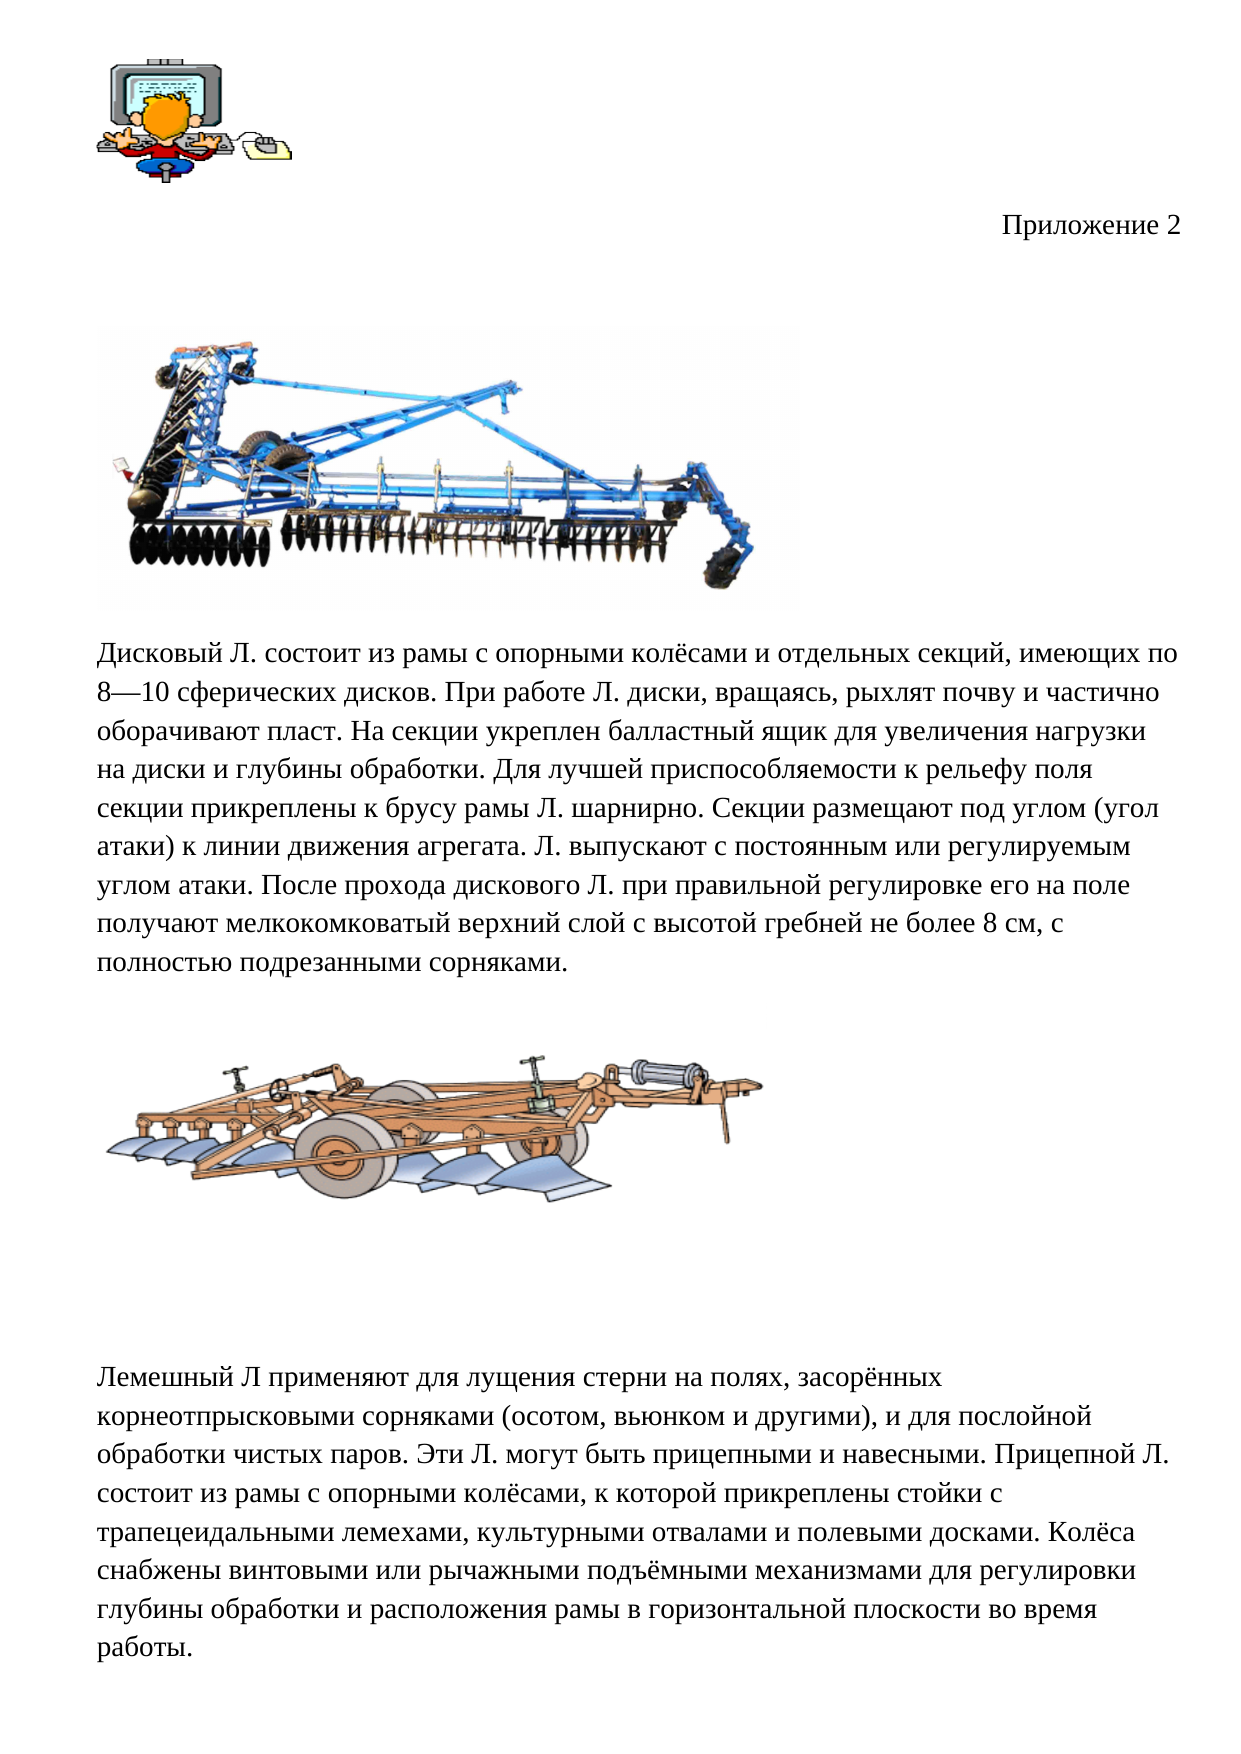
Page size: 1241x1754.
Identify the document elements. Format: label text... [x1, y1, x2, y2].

text Дисковый Л. состоит из рамы с опорными колёсами и отдельных секций, имеющих по 8—10 сферических дисков. При работе Л. диски, вращаясь, рыхлят почву и частично оборачивают пласт. На секции укреплен балластный ящик для увеличения нагрузки на диски и глубины обработки. Для лучшей приспособляемости к рельефу поля секции прикреплены к брусу рамы Л. шарнирно. Секции размещают под углом (угол атаки) к линии движения агрегата. Л. выпускают с постоянным или регулируемым углом атаки. После прохода дискового Л. при правильной регулировке его на поле получают мелкокомковатый верхний слой с высотой гребней не более 8 см, с полностью подрезанными сорняками. [97, 636, 1181, 977]
picture [96, 326, 800, 611]
text Приложение 2 [97, 207, 1181, 241]
picture [96, 1003, 767, 1335]
picture [96, 59, 292, 183]
text Лемешный Л применяют для лущения стерни на полях, засорённых корнеотпрысковыми сорняками (осотом, вьюнком и другими), и для послойной обработки чистых паров. Эти Л. могут быть прицепными и навесными. Прицепной Л. состоит из рамы с опорными колёсами, к которой прикреплены стойки с трапецеидальными лемехами, культурными отвалами и полевыми досками. Колёса снабжены винтовыми или рычажными подъёмными механизмами для регулировки глубины обработки и расположения рамы в горизонтальной плоскости во время работы. [97, 1359, 1181, 1663]
